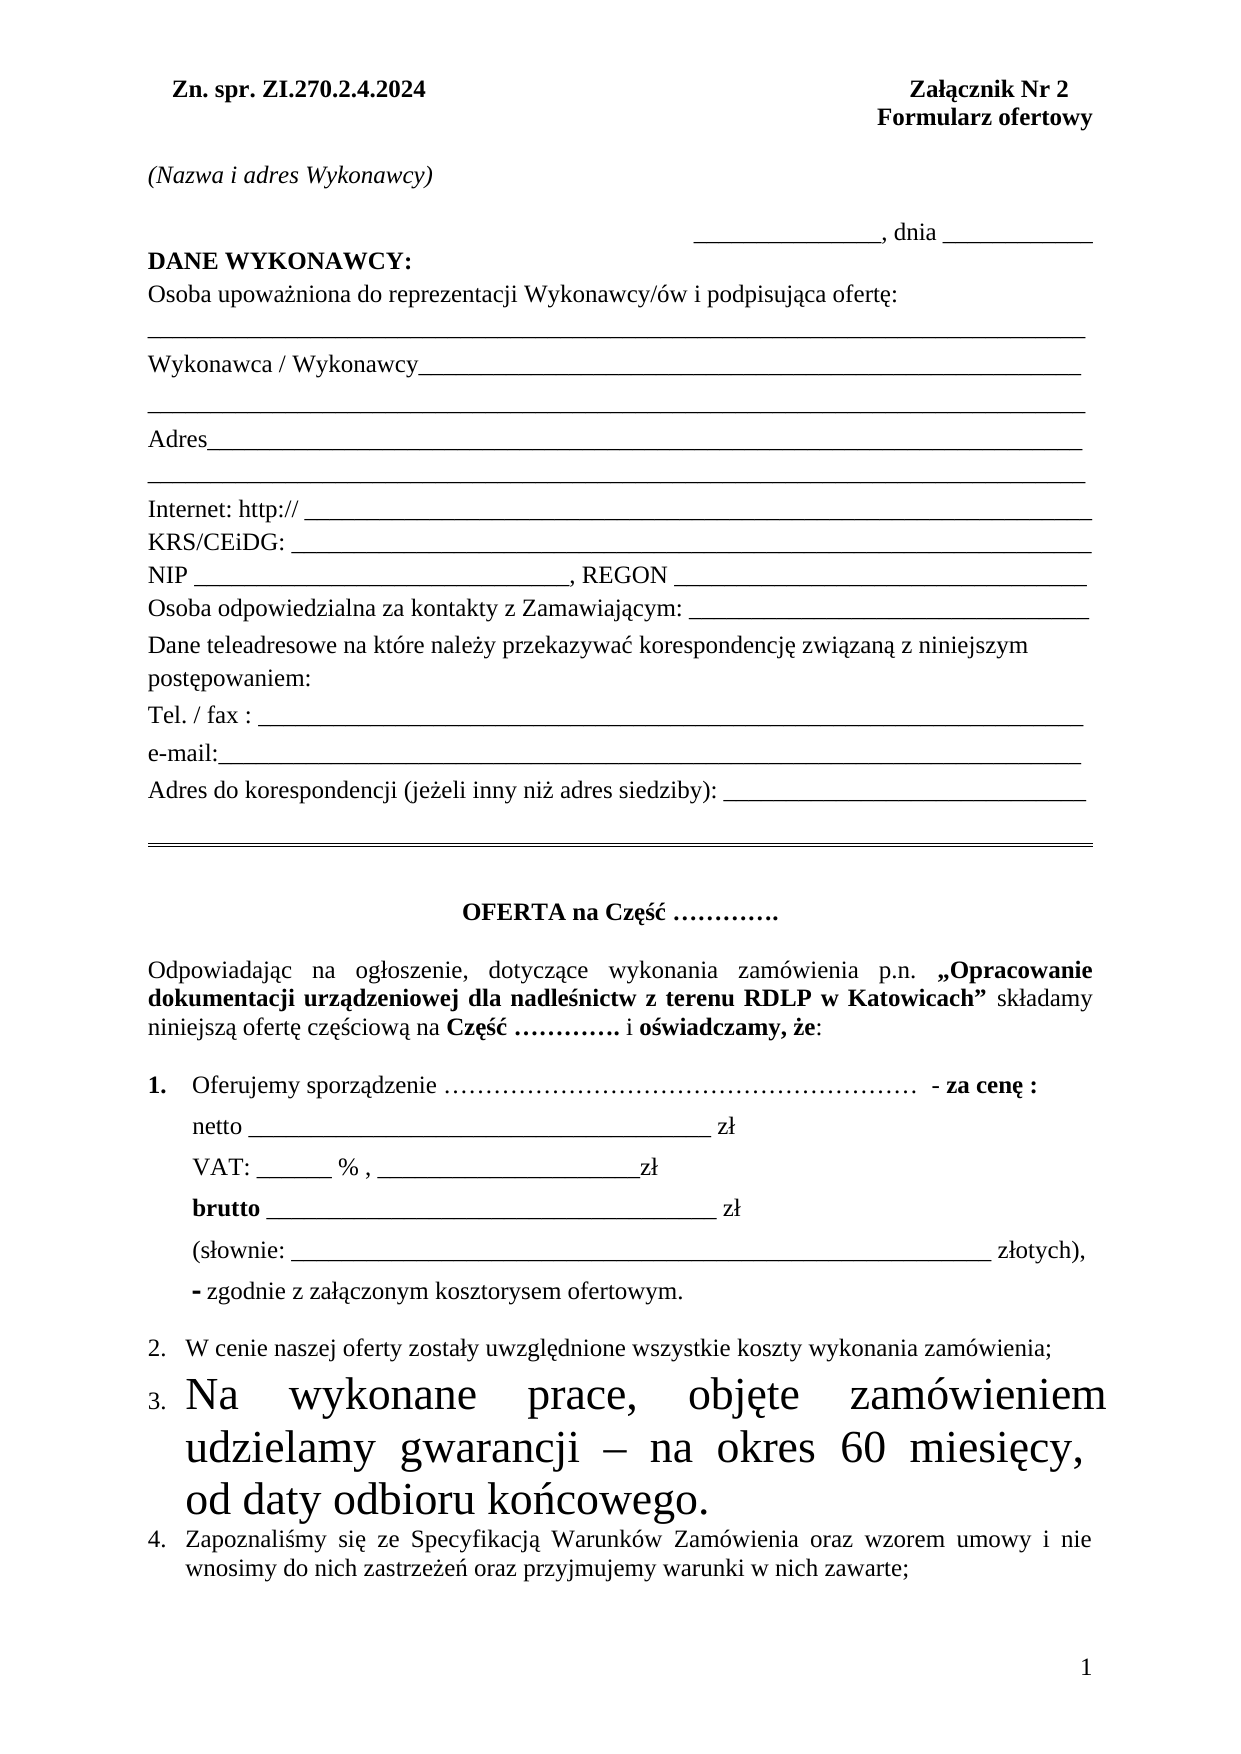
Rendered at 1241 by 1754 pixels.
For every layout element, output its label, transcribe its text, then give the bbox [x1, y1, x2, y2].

list Oferujemy sporządzenie ………………………………………………… - za cenę : [148, 1070, 1093, 1098]
text Dane teleadresowe na które należy przekazywać korespondencję związaną z niniejszym postępowaniem: [148, 630, 1093, 692]
text Osoba upoważniona do reprezentacji Wykonawcy/ów i podpisująca ofertę: ___________________________________________________________________________ [148, 279, 1093, 341]
text (słownie: ________________________________________________________ złotych), [192, 1235, 1093, 1263]
text Osoba odpowiedzialna za kontakty z Zamawiającym: ________________________________ [148, 593, 1093, 622]
list DANE WYKONAWCY: [148, 246, 1093, 275]
text KRS/CEiDG: ________________________________________________________________ [148, 527, 1093, 556]
text _______________, dnia ____________ [148, 217, 1093, 246]
text Adres do korespondencji (jeżeli inny niż adres siedziby): _____________________________………………………………………...…………………………… [148, 775, 1093, 803]
list Na wykonane prace, objęte zamówieniem udzielamy gwarancji – na okres 60 miesięcy, od daty odbioru końcowego. [148, 1366, 1107, 1524]
text Adres_________________________________________________________________________________________________________________________________________________ [148, 424, 1093, 486]
text OFERTA na Część …………. [148, 897, 1093, 926]
text brutto ____________________________________ zł [192, 1193, 1093, 1222]
text Wykonawca / Wykonawcy_____________________________________________________ [148, 349, 1093, 378]
text e-mail:_____________________________________________________________________ [148, 738, 1093, 766]
text Tel. / fax : __________________________________________________________________ [148, 700, 1093, 729]
text zgodnie z załączonym kosztorysem ofertowym. [192, 1276, 1093, 1305]
text NIP ______________________________, REGON _________________________________ [148, 560, 1093, 589]
text Internet: http:// _______________________________________________________________ [148, 494, 1093, 523]
list W cenie naszej oferty zostały uwzględnione wszystkie koszty wykonania zamówienia; [148, 1333, 1093, 1362]
text VAT: ______ % , _____________________zł [192, 1152, 1093, 1181]
text (Nazwa i adres Wykonawcy) [148, 160, 1093, 189]
text netto _____________________________________ zł [192, 1111, 1093, 1140]
text ___________________________________________________________________________ [148, 387, 1093, 415]
text Odpowiadając na ogłoszenie, dotyczące wykonania zamówienia p.n. „Opracowanie dokumentacji urządzeniowej dla nadleśnictw z terenu RDLP w Katowicach” składamy niniejszą ofertę częściową na Część …………. i oświadczamy, że: [148, 955, 1093, 1041]
list Zapoznaliśmy się ze Specyfikacją Warunków Zamówienia oraz wzorem umowy i nie wnosimy do nich zastrzeżeń oraz przyjmujemy warunki w nich zawarte; [148, 1524, 1093, 1582]
